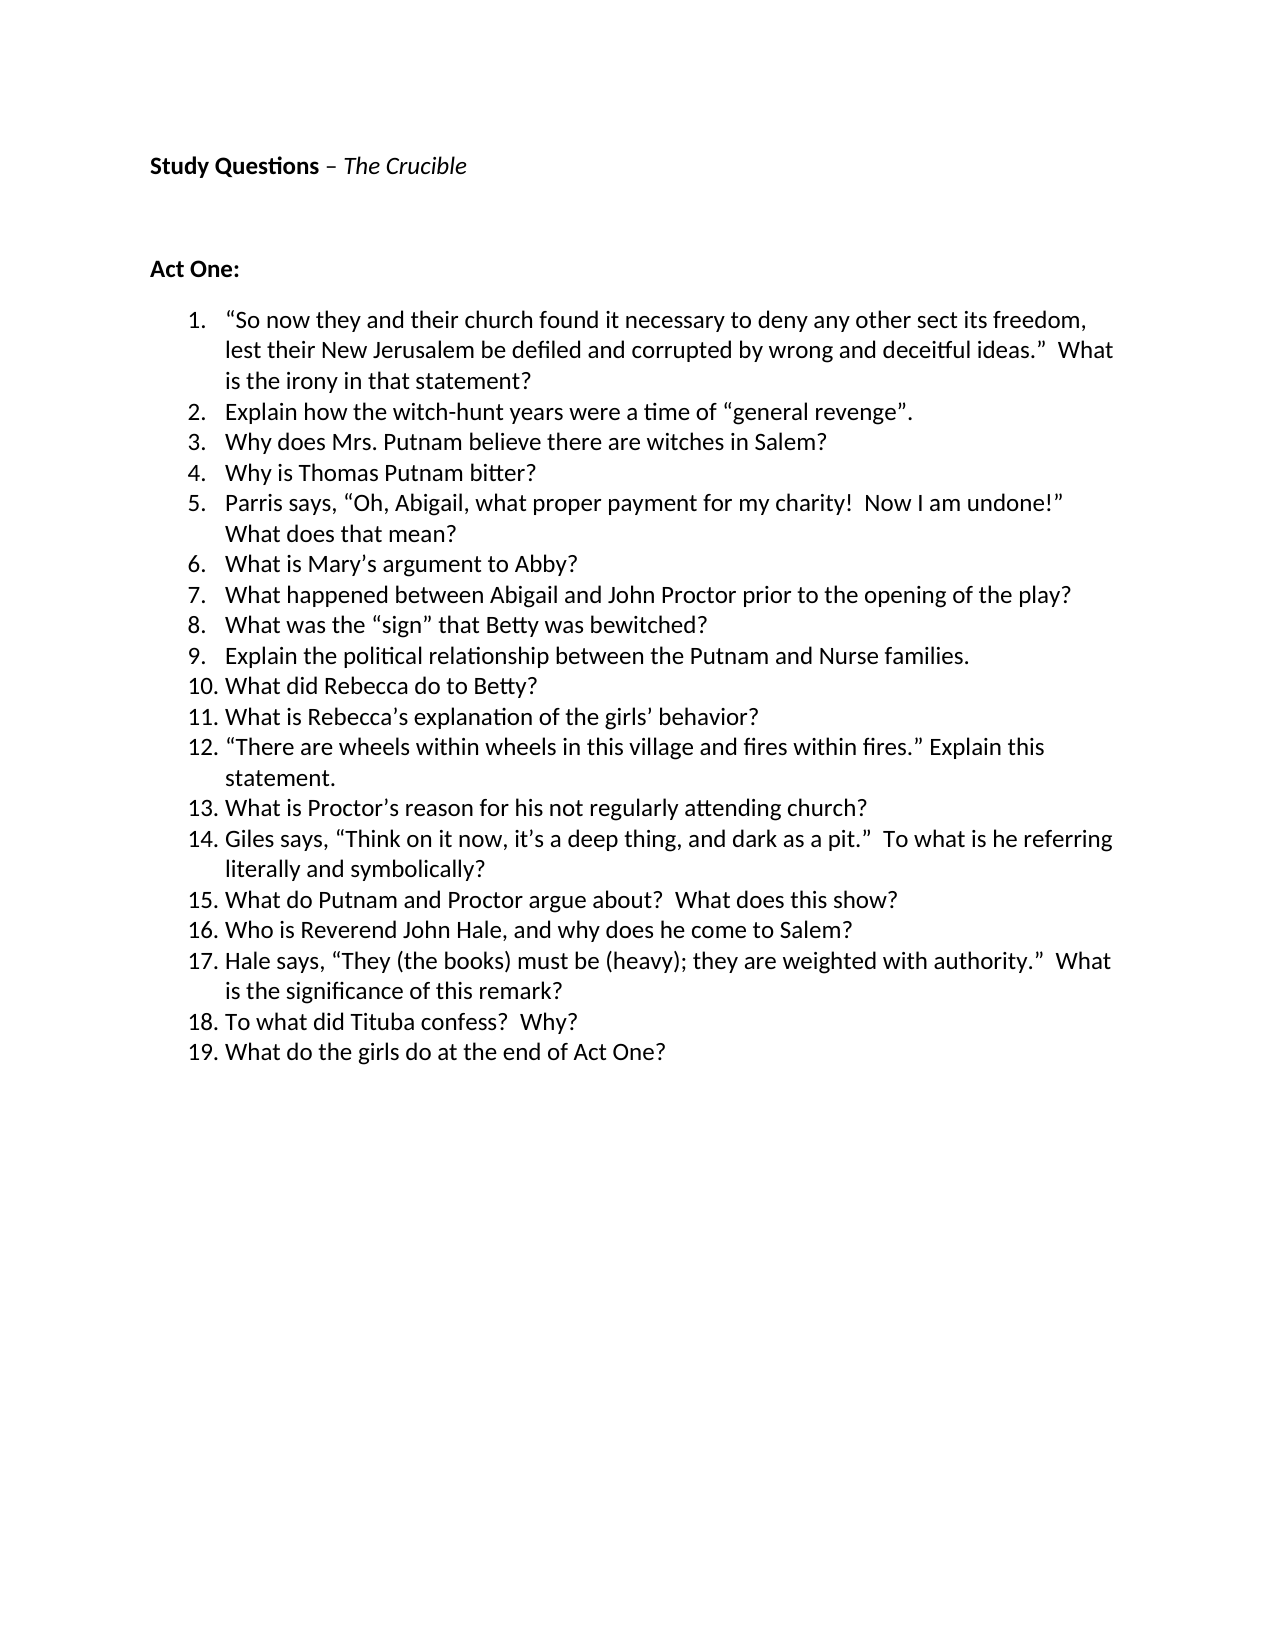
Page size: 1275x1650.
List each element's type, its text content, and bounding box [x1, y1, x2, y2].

list Parris says, “Oh, Abigail, what proper payment for my charity! Now I am undone!” What does that mean? [187, 487, 1125, 548]
list Explain how the witch-hunt years were a time of “general revenge”. [187, 396, 1125, 426]
list “So now they and their church found it necessary to deny any other sect its freedom, lest their New Jerusalem be defiled and corrupted by wrong and deceitful ideas.” What is the irony in that statement? [187, 304, 1125, 396]
list What happened between Abigail and John Proctor prior to the opening of the play? [187, 579, 1125, 609]
list What is Mary’s argument to Abby? [187, 548, 1125, 579]
list Explain the political relationship between the Putnam and Nurse families. [187, 640, 1125, 670]
list What was the “sign” that Betty was bewitched? [187, 609, 1125, 640]
list Giles says, “Think on it now, it’s a deep thing, and dark as a pit.” To what is he referring literally and symbolically? [187, 823, 1125, 884]
list What is Rebecca’s explanation of the girls’ behavior? [187, 701, 1125, 731]
list Who is Reverend John Hale, and why does he come to Salem? [187, 914, 1125, 945]
list To what did Tituba confess? Why? [187, 1006, 1125, 1037]
list What do Putnam and Proctor argue about? What does this show? [187, 884, 1125, 914]
text Act One: [150, 253, 1125, 283]
list Why does Mrs. Putnam believe there are witches in Salem? [187, 426, 1125, 457]
list Hale says, “They (the books) must be (heavy); they are weighted with authority.” What is the significance of this remark? [187, 945, 1125, 1006]
text Study Questions – The Crucible [150, 150, 1125, 181]
list “There are wheels within wheels in this village and fires within fires.” Explain this statement. [187, 731, 1125, 792]
list What do the girls do at the end of Act One? [187, 1037, 1125, 1067]
list What is Proctor’s reason for his not regularly attending church? [187, 792, 1125, 823]
list What did Rebecca do to Betty? [187, 670, 1125, 701]
list Why is Thomas Putnam bitter? [187, 457, 1125, 487]
